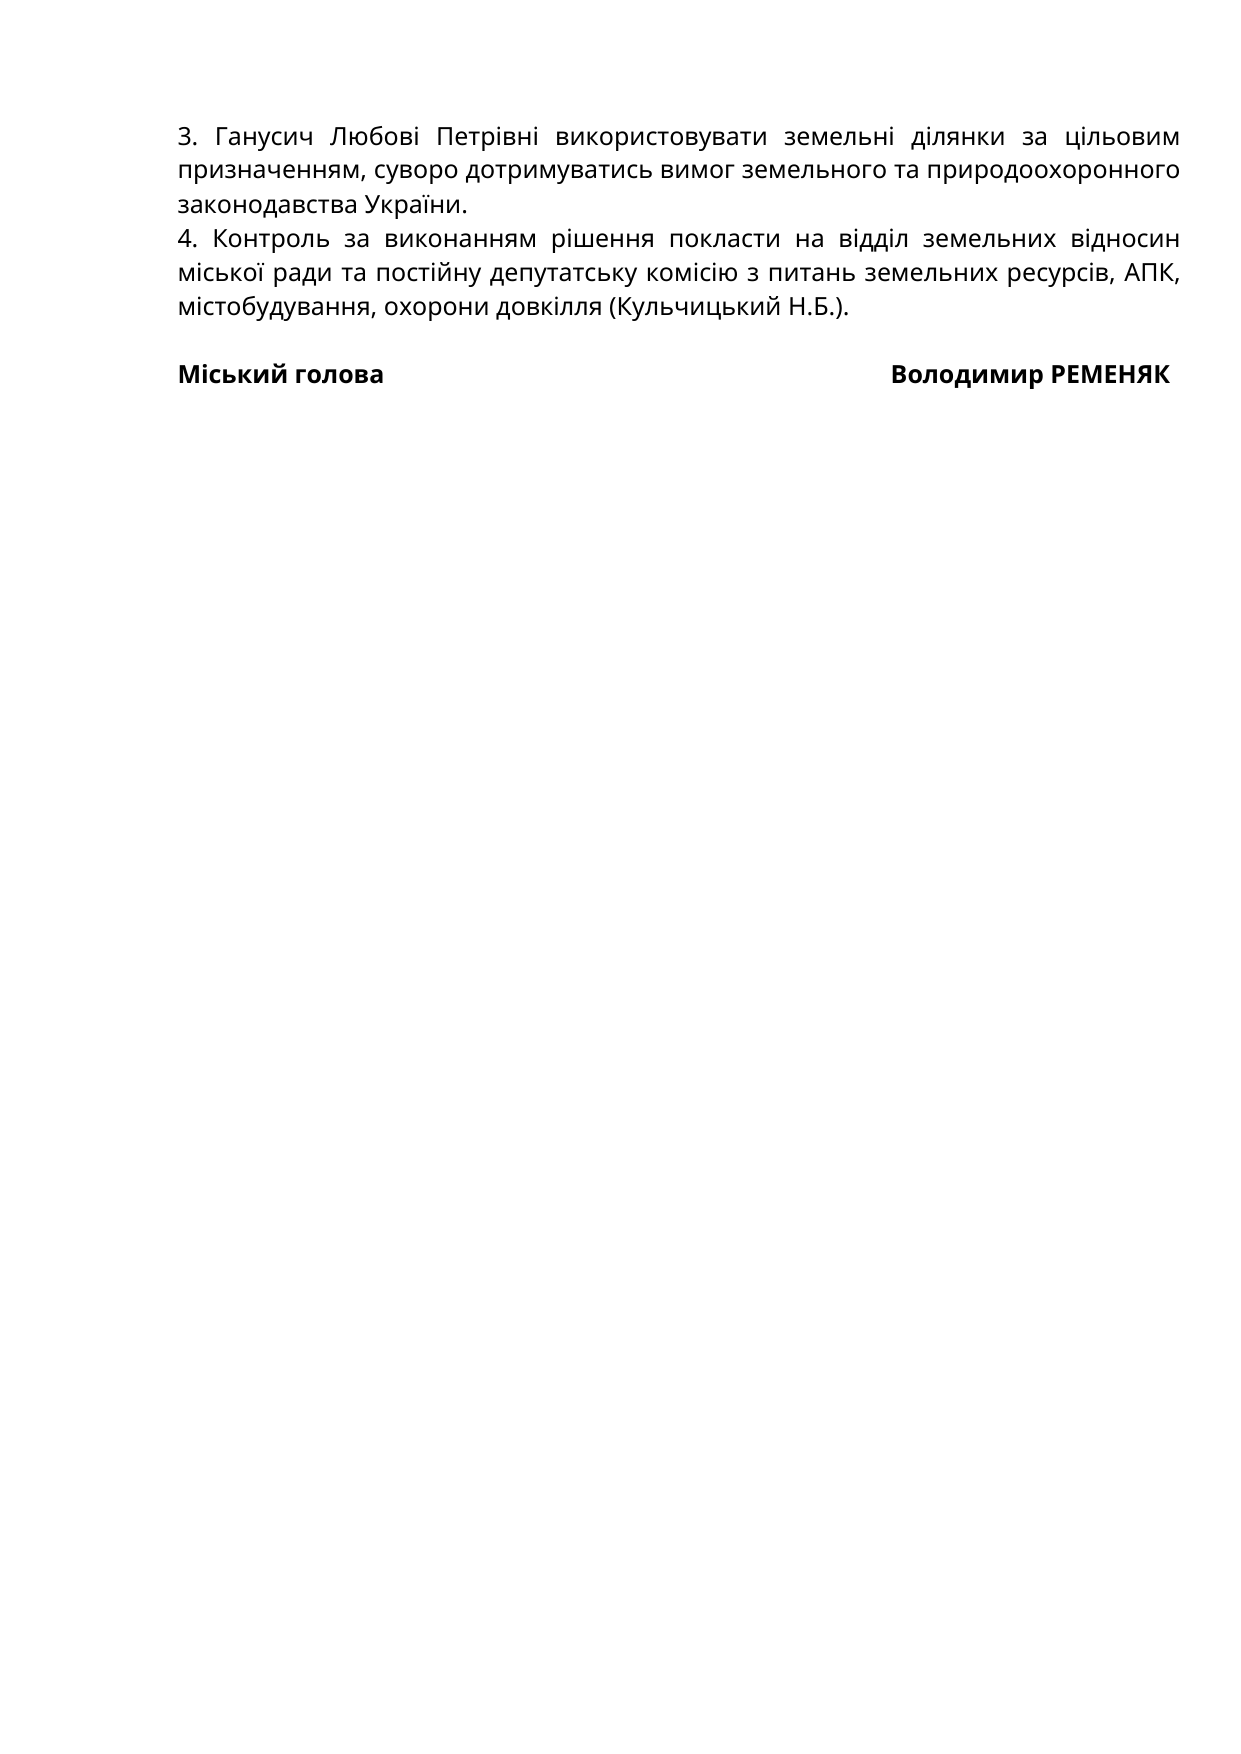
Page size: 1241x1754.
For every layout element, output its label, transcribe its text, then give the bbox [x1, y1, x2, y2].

text 3. Ганусич Любові Петрівні використовувати земельні ділянки за цільовим призначенням, суворо дотримуватись вимог земельного та природоохоронного законодавства України. [177, 118, 1182, 220]
text 4. Контроль за виконанням рішення покласти на відділ земельних відносин міської ради та постійну депутатську комісію з питань земельних ресурсів, АПК, містобудування, охорони довкілля (Кульчицький Н.Б.). [177, 220, 1182, 322]
text Міський голова Володимир РЕМЕНЯК [177, 357, 1181, 391]
